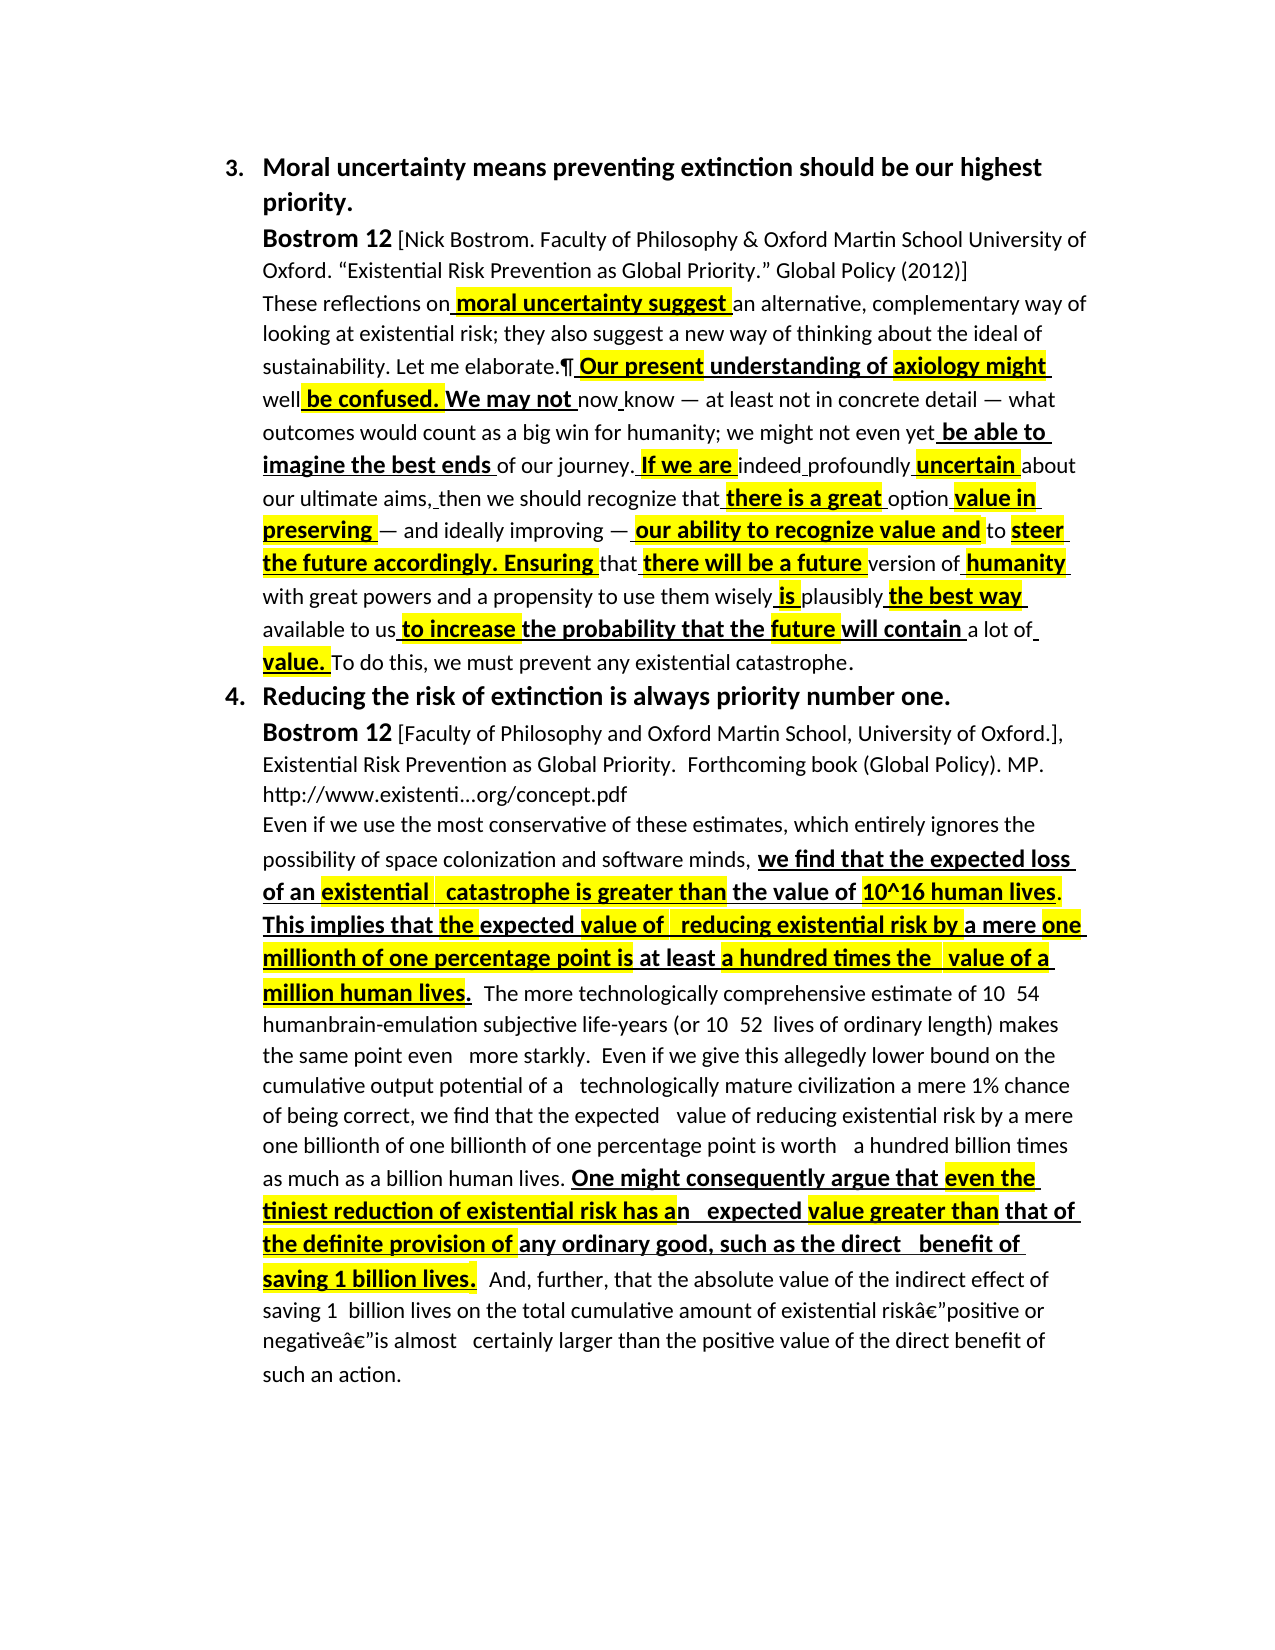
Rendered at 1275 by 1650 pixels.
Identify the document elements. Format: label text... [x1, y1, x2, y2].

list Moral uncertainty means preventing extinction should be our highest priority. Bostrom 12 [Nick Bostrom. Faculty of Philosophy & Oxford Martin School University of Oxford. “Existential Risk Prevention as Global Priority.” Global Policy (2012)] These reflections on moral uncertainty suggest an alternative, complementary way of looking at existential risk; they also suggest a new way of thinking about the ideal of sustainability. Let me elaborate.¶ Our present understanding of axiology might well be confused. We may not now know — at least not in concrete detail — what outcomes would count as a big win for humanity; we might not even yet be able to imagine the best ends of our journey. If we are indeed profoundly uncertain about our ultimate aims, then we should recognize that there is a great option value in preserving — and ideally improving — our ability to recognize value and to steer the future accordingly. Ensuring that there will be a future version of humanity with great powers and a propensity to use them wisely is plausibly the best way available to us to increase the probability that the future will contain a lot of value. To do this, we must prevent any existential catastrophe. [225, 150, 1087, 677]
list Reducing the risk of extinction is always priority number one. Bostrom 12 [Faculty of Philosophy and Oxford Martin School, University of Oxford.], Existential Risk Prevention as Global Priority. Forthcoming book (Global Policy). MP. http://www.existenti...org/concept.pdf Even if we use the most conservative of these estimates, which entirely ignores the possibility of space colonization and software minds, we find that the expected loss of an existential catastrophe is greater than the value of 10^16 human lives. This implies that the expected value of reducing existential risk by a mere one millionth of one percentage point is at least a hundred times the value of a million human lives. The more technologically comprehensive estimate of 10 54 humanbrain-emulation subjective life-years (or 10 52 lives of ordinary length) makes the same point even more starkly. Even if we give this allegedly lower bound on the cumulative output potential of a technologically mature civilization a mere 1% chance of being correct, we find that the expected value of reducing existential risk by a mere one billionth of one billionth of one percentage point is worth a hundred billion times as much as a billion human lives. One might consequently argue that even the tiniest reduction of existential risk has an expected value greater than that of the definite provision of any ordinary good, such as the direct benefit of saving 1 billion lives. And, further, that the absolute value of the indirect effect of saving 1 billion lives on the total cumulative amount of existential riskâ€”positive or negativeâ€”is almost certainly larger than the positive value of the direct benefit of such an action. [225, 679, 1087, 1389]
